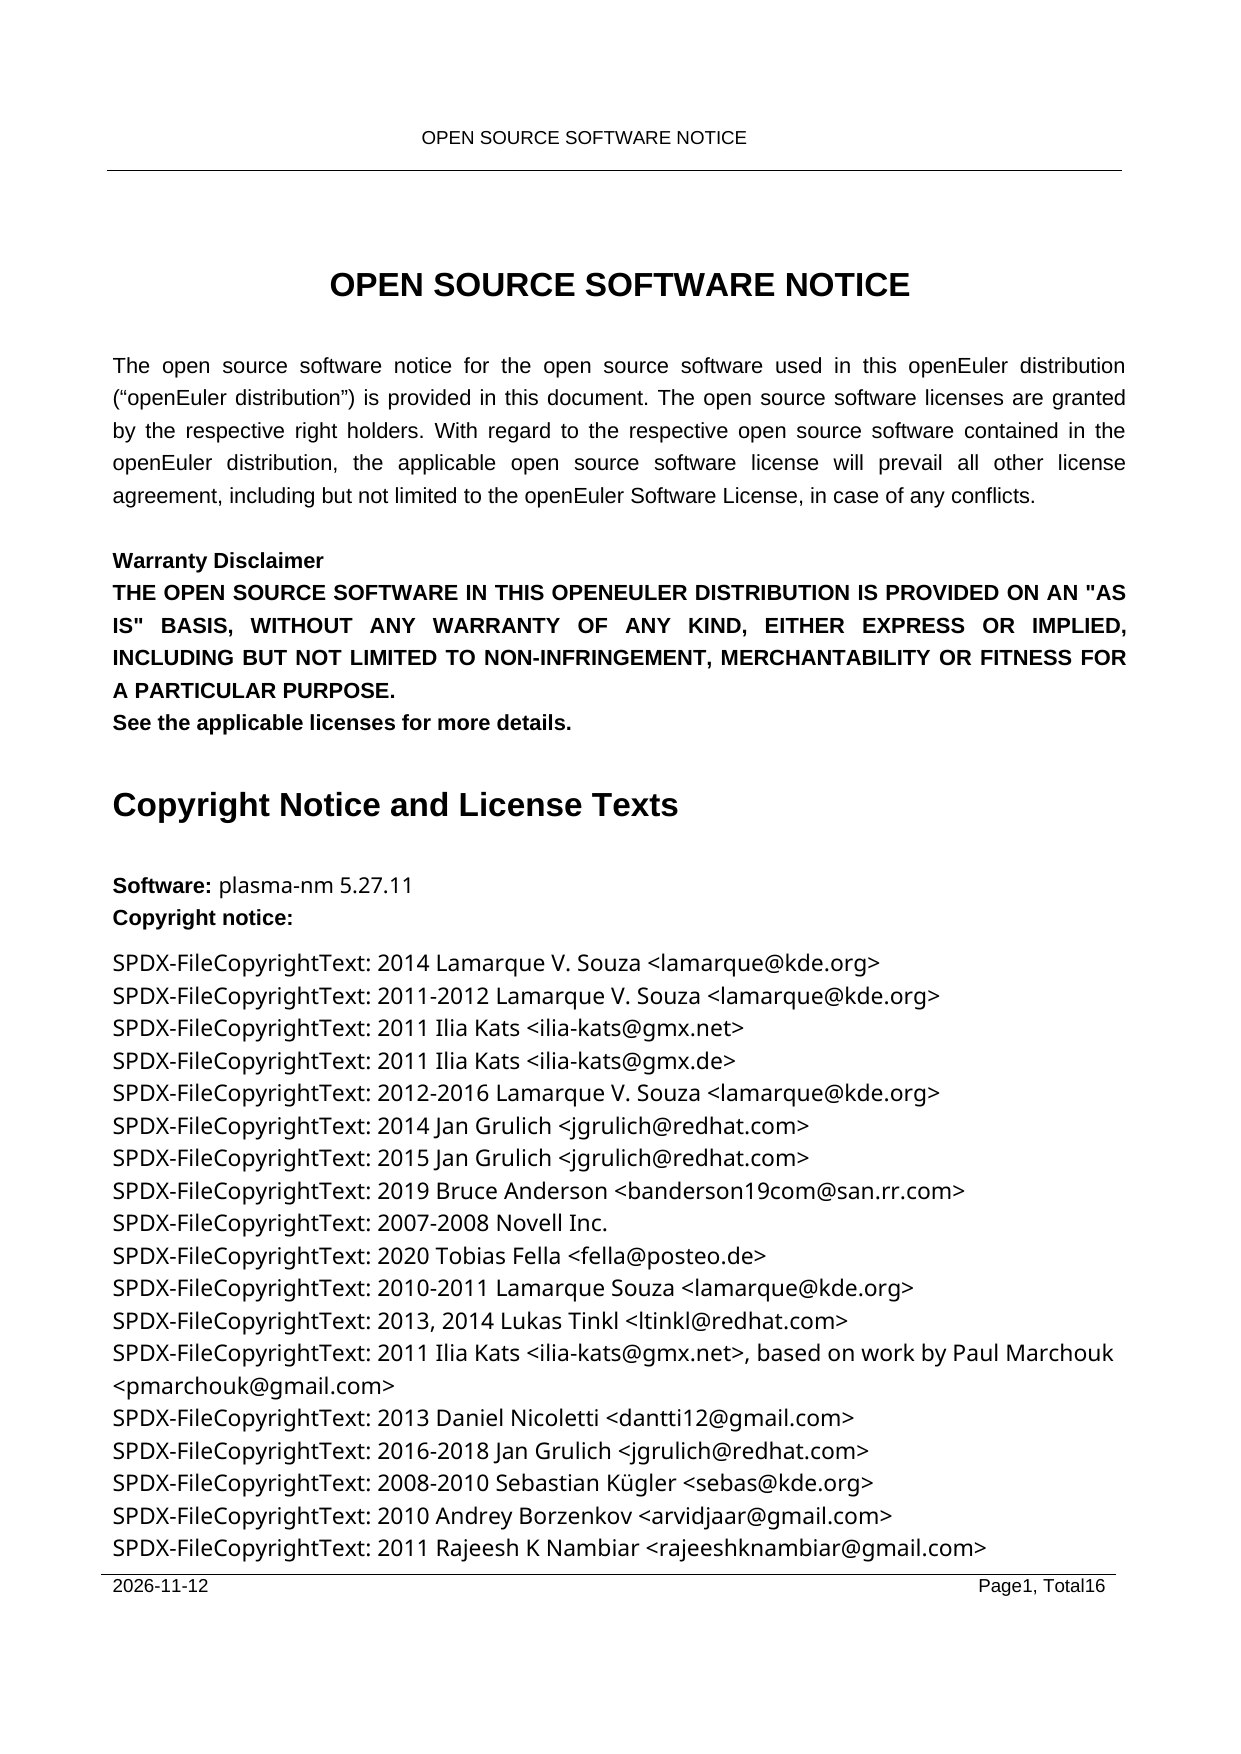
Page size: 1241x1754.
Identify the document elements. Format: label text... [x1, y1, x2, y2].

text OPEN SOURCE SOFTWARE NOTICE [112, 251, 1128, 316]
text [112, 947, 1128, 1564]
title Software: plasma-nm 5.27.11 [112, 869, 1128, 901]
text THE OPEN SOURCE SOFTWARE IN THIS OPENEULER DISTRIBUTION IS PROVIDED ON AN "AS IS" BASIS, WITHOUT ANY WARRANTY OF ANY KIND, EITHER EXPRESS OR IMPLIED, INCLUDING BUT NOT LIMITED TO NON-INFRINGEMENT, MERCHANTABILITY OR FITNESS FOR A PARTICULAR PURPOSE. See the applicable licenses for more details. [112, 576, 1128, 739]
text Warranty Disclaimer [112, 544, 1128, 576]
text Copyright Notice and License Texts [112, 771, 1128, 836]
text The open source software notice for the open source software used in this openEuler distribution (“openEuler distribution”) is provided in this document. The open source software licenses are granted by the respective right holders. With regard to the respective open source software contained in the openEuler distribution, the applicable open source software license will prevail all other license agreement, including but not limited to the openEuler Software License, in case of any conflicts. [112, 349, 1128, 511]
text Copyright notice: [112, 901, 1128, 934]
